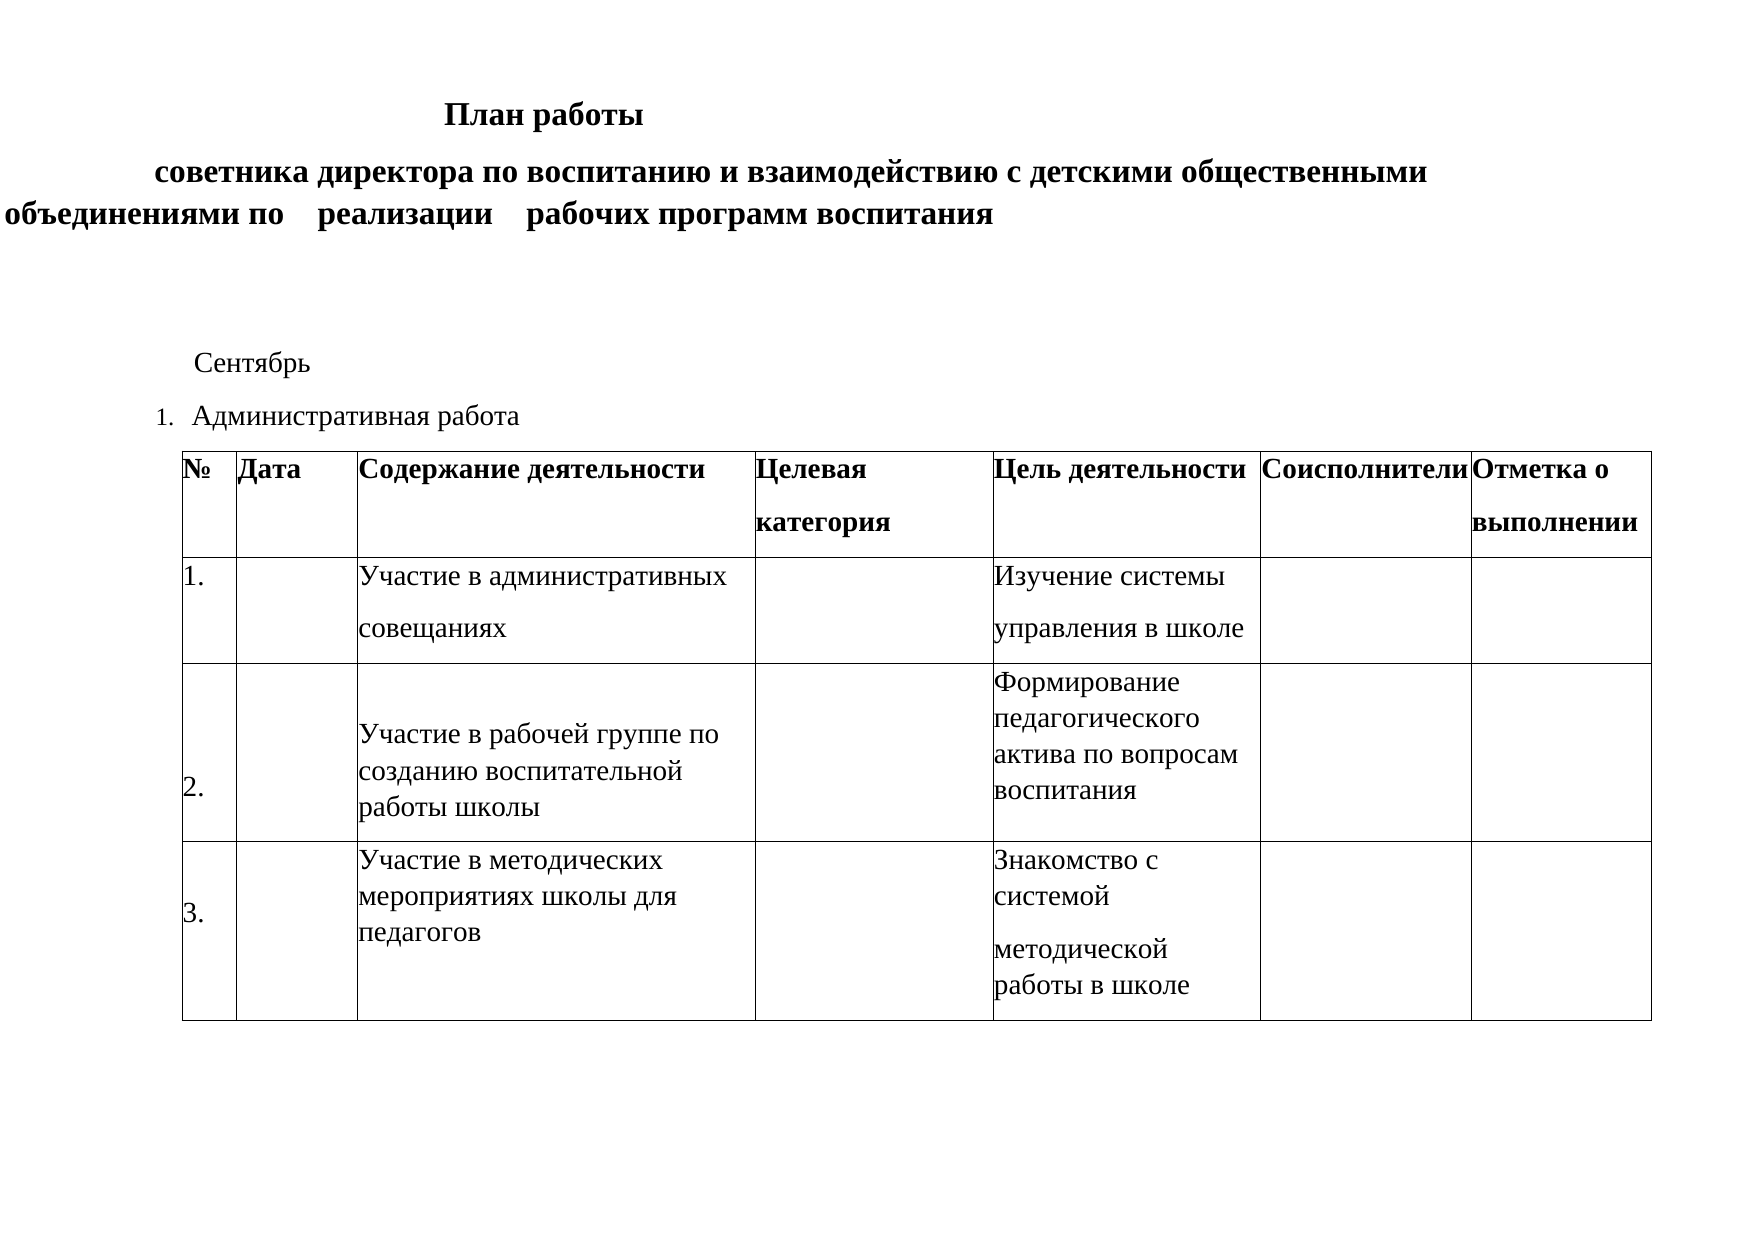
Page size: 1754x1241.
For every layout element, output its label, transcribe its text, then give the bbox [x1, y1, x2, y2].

table_cell [237, 664, 357, 841]
table_header № [183, 452, 236, 557]
table_cell Участие в рабочей группе по созданию воспитательной работы школы [358, 664, 755, 841]
table_cell [1261, 842, 1471, 1020]
table_cell [1261, 558, 1471, 663]
table_cell 3. [183, 842, 236, 1020]
table_cell Формирование педагогического актива по вопросам воспитания [994, 664, 1260, 841]
text Сентябрь [4, 345, 1660, 378]
list Административная работа [155, 398, 1660, 431]
table_cell Участие в административных совещаниях [358, 558, 755, 663]
table_cell Знакомство с системой методической работы в школе [994, 842, 1260, 1020]
table_cell Участие в методических мероприятиях школы для педагогов [358, 842, 755, 1020]
table_cell [1472, 558, 1651, 663]
table_cell Изучение системы управления в школе [994, 558, 1260, 663]
table_cell [756, 558, 993, 663]
table_cell [237, 558, 357, 663]
table_header Содержание деятельности [358, 452, 755, 557]
table_cell 2. [183, 664, 236, 841]
table_cell [756, 842, 993, 1020]
text План работы [4, 94, 1660, 132]
table_header Цель деятельности [994, 452, 1260, 557]
text советника директора по воспитанию и взаимодействию с детскими общественными объединениями по реализации рабочих программ воспитания [4, 152, 1660, 231]
table_header Целевая категория [756, 452, 993, 557]
table_cell [756, 664, 993, 841]
table_header Соисполнители [1261, 452, 1471, 557]
table_cell [1472, 842, 1651, 1020]
table_cell [1261, 664, 1471, 841]
table_header Дата [237, 452, 357, 557]
table_header Отметка о выполнении [1472, 452, 1651, 557]
table_cell 1. [183, 558, 236, 663]
table_cell [237, 842, 357, 1020]
table_cell [1472, 664, 1651, 841]
